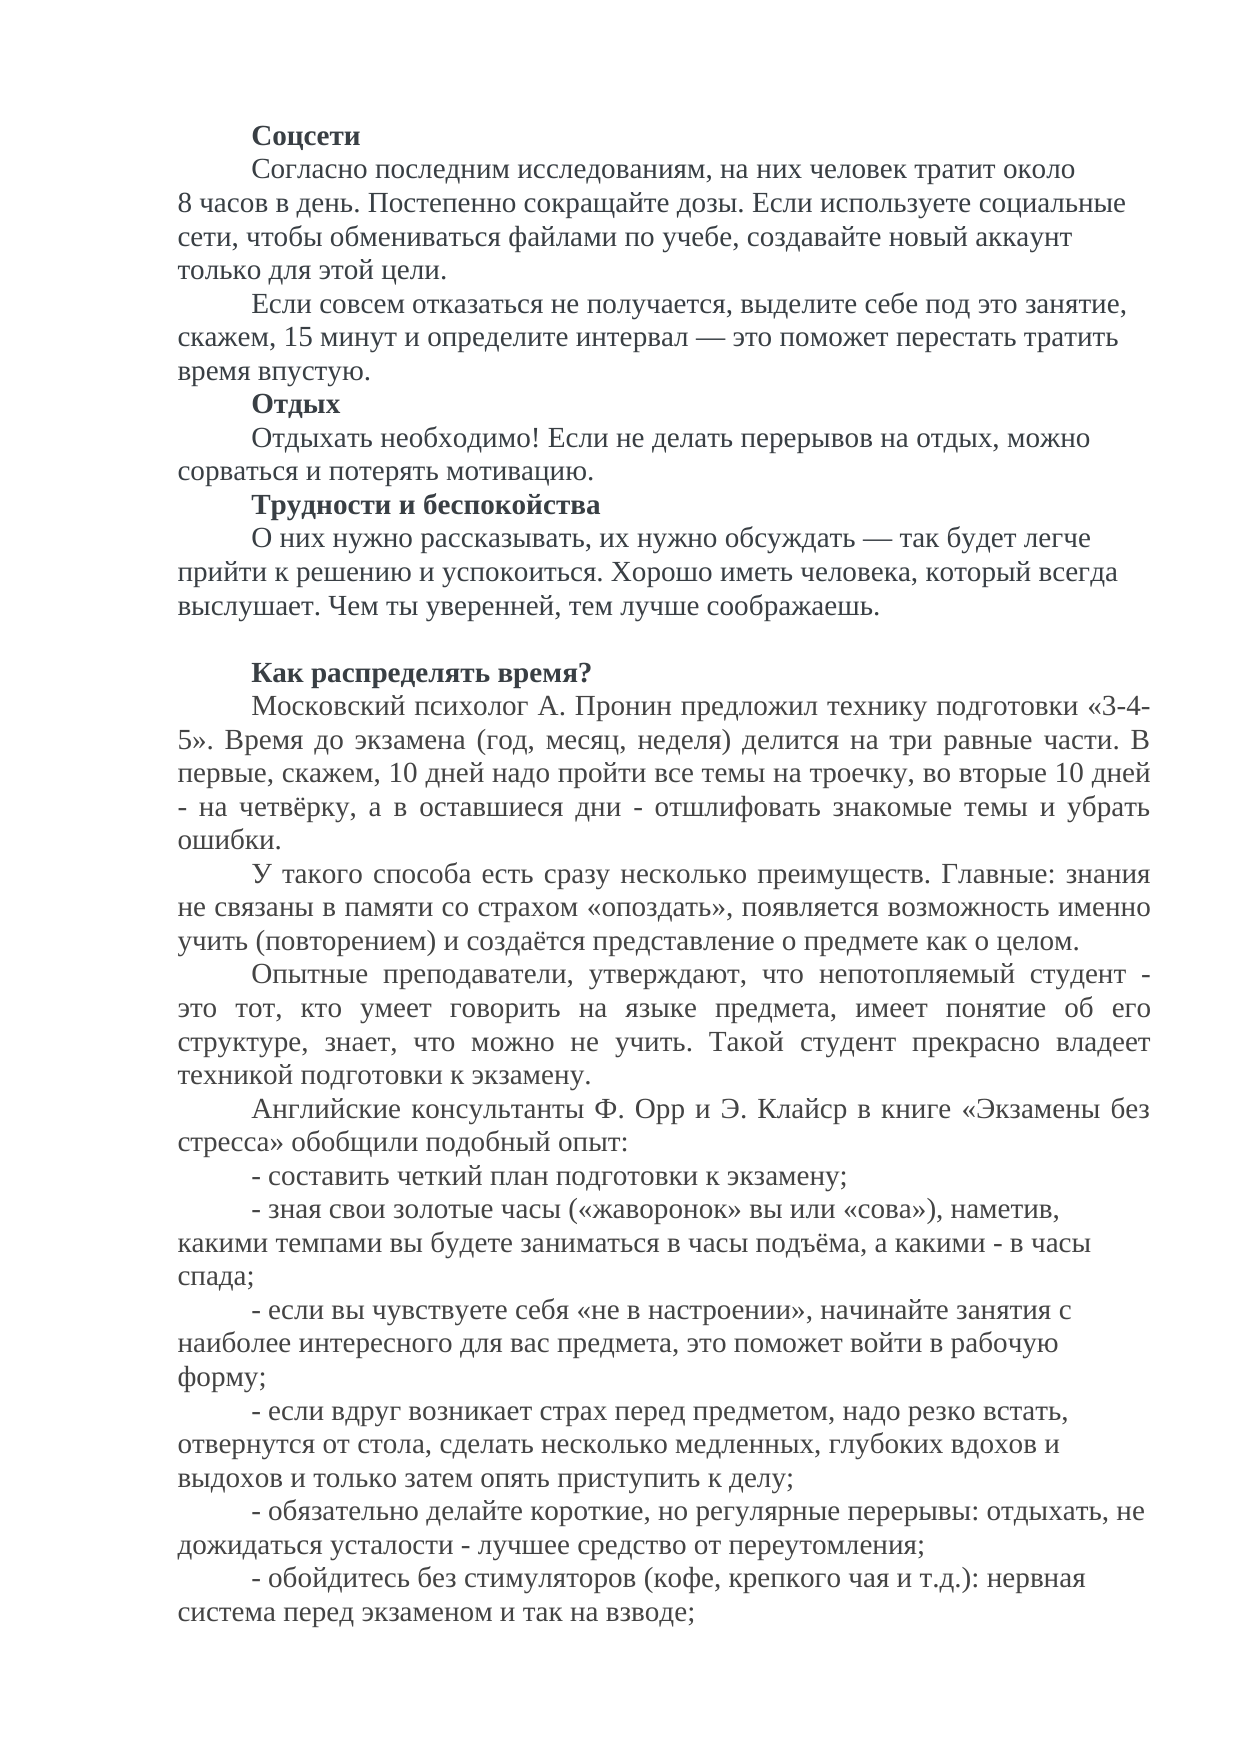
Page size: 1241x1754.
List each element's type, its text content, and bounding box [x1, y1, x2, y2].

subtitle Трудности и беспокойства [177, 487, 1152, 521]
text О них нужно рассказывать, их нужно обсуждать — так будет легче прийти к решению и успокоиться. Хорошо иметь человека, который всегда выслушает. Чем ты уверенней, тем лучше соображаешь. [177, 521, 1152, 621]
text - зная свои золотые часы («жаворонок» вы или «сова»), наметив, какими темпами вы будете заниматься в часы подъёма, а какими - в часы спада; [177, 1191, 1152, 1292]
text Московский психолог А. Пронин предложил технику подготовки «3-4-5». Время до экзамена (год, месяц, неделя) делится на три равные части. В первые, скажем, 10 дней надо пройти все темы на троечку, во вторые 10 дней - на четвёрку, а в оставшиеся дни - отшлифовать знакомые темы и убрать ошибки. [177, 688, 1152, 856]
text Опытные преподаватели, утверждают, что непотопляемый студент - это тот, кто умеет говорить на языке предмета, имеет понятие об его структуре, знает, что можно не учить. Такой студент прекрасно владеет техникой подготовки к экзамену. [177, 957, 1152, 1091]
text Как распределять время? [177, 655, 1152, 688]
text - если вы чувствуете себя «не в настроении», начинайте занятия с наиболее интересного для вас предмета, это поможет войти в рабочую форму; [177, 1292, 1152, 1393]
subtitle Отдых [177, 386, 1152, 420]
text Согласно последним исследованиям, на них человек тратит около 8 часов в день. Постепенно сокращайте дозы. Если используете социальные сети, чтобы обмениваться файлами по учебе, создавайте новый аккаунт только для этой цели. [177, 152, 1152, 286]
text - обойдитесь без стимуляторов (кофе, крепкого чая и т.д.): нервная система перед экзаменом и так на взводе; [177, 1560, 1152, 1627]
text - составить четкий план подготовки к экзамену; [177, 1158, 1152, 1191]
text У такого способа есть сразу несколько преимуществ. Главные: знания не связаны в памяти со страхом «опоздать», появляется возможность именно учить (повторением) и создаётся представление о предмете как о целом. [177, 856, 1152, 957]
text - обязательно делайте короткие, но регулярные перерывы: отдыхать, не дожидаться усталости - лучшее средство от переутомления; [177, 1493, 1152, 1560]
text - если вдруг возникает страх перед предметом, надо резко встать, отвернутся от стола, сделать несколько медленных, глубоких вдохов и выдохов и только затем опять приступить к делу; [177, 1393, 1152, 1493]
text Отдыхать необходимо! Если не делать перерывов на отдых, можно сорваться и потерять мотивацию. [177, 420, 1152, 487]
subtitle Соцсети [177, 118, 1152, 152]
text Если совсем отказаться не получается, выделите себе под это занятие, скажем, 15 минут и определите интервал — это поможет перестать тратить время впустую. [177, 286, 1152, 386]
text Английские консультанты Ф. Орр и Э. Клайср в книге «Экзамены без стресса» обобщили подобный опыт: [177, 1091, 1152, 1158]
